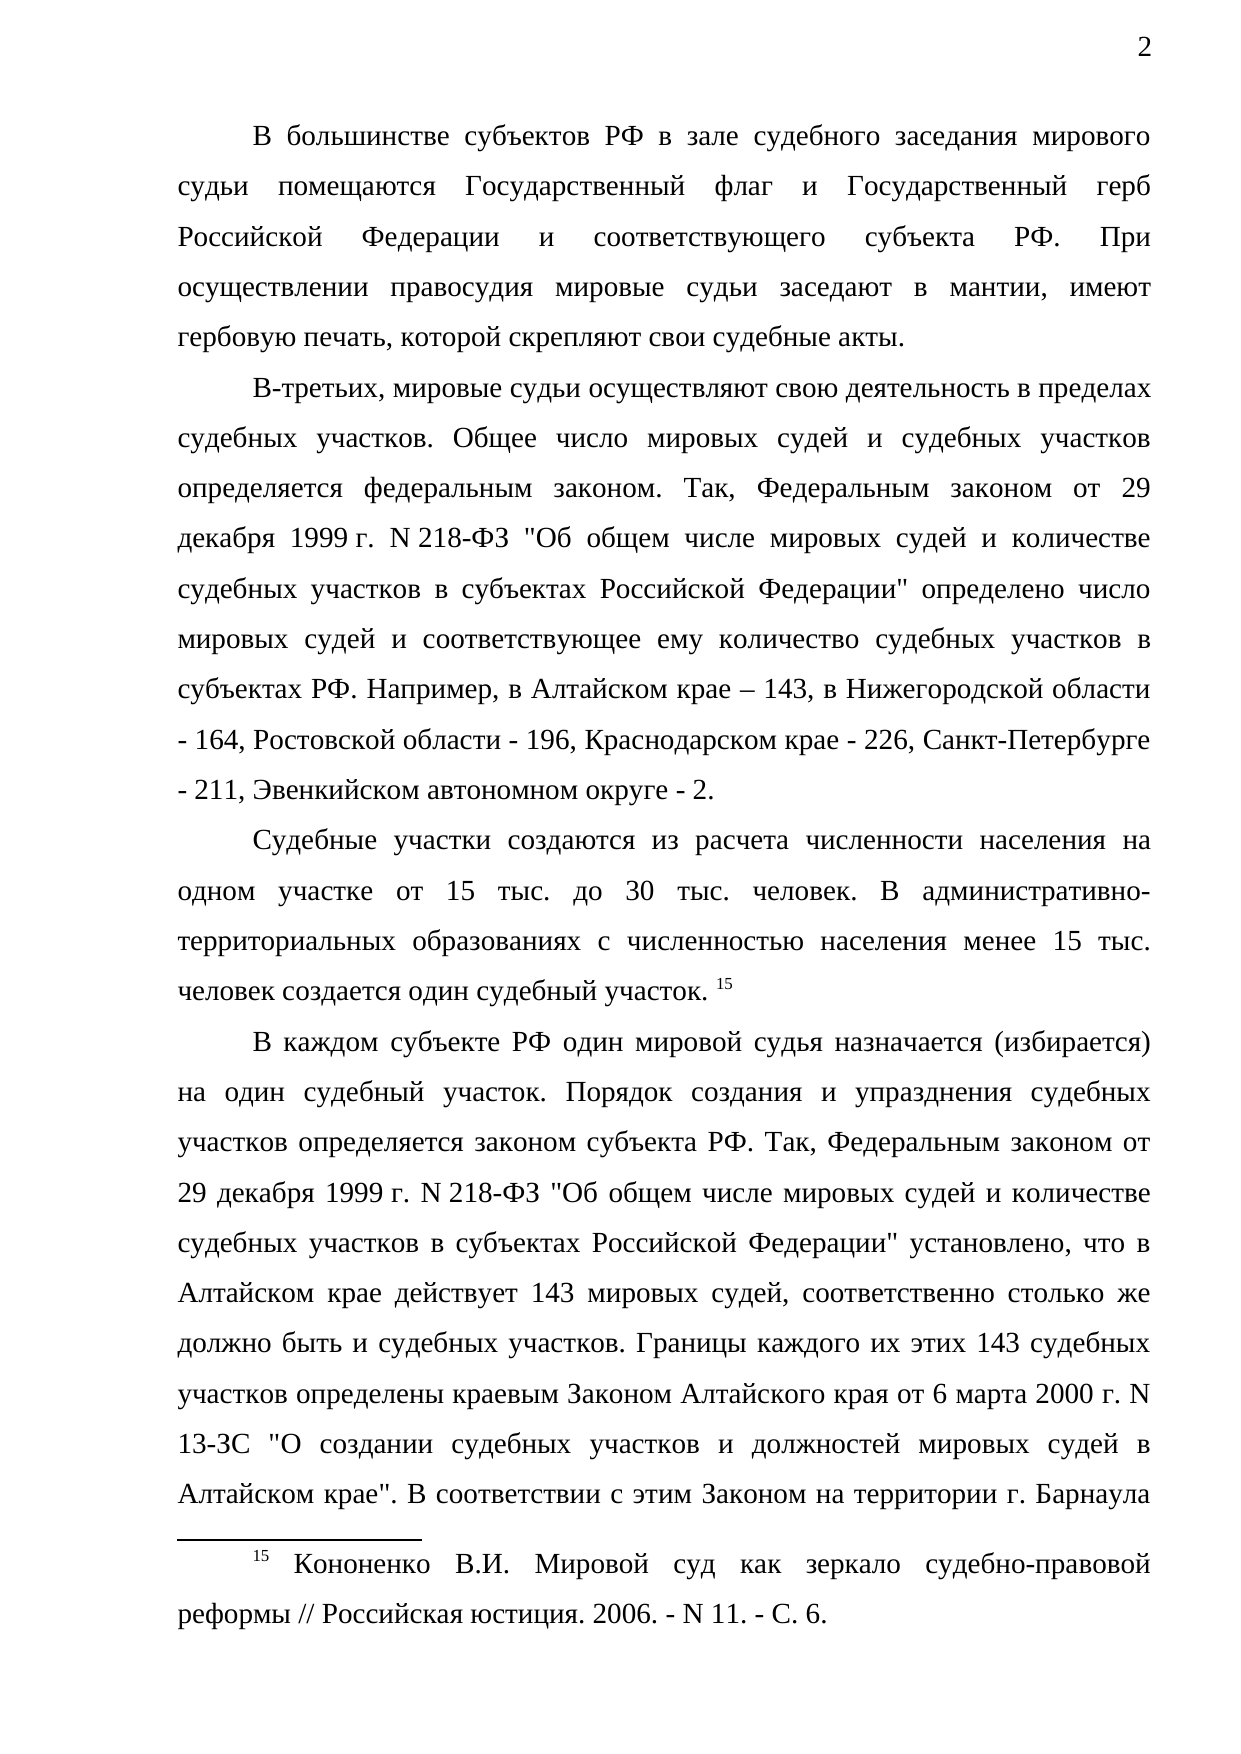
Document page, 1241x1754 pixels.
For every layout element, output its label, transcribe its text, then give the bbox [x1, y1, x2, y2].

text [177, 1024, 1152, 1510]
text Судебные участки создаются из расчета численности населения на одном участке от 15 тыс. до 30 тыс. человек. В административно-территориальных образованиях с численностью населения менее 15 тыс. человек создается один судебный участок. [177, 822, 1152, 1007]
text В-третьих, мировые судьи осуществляют свою деятельность в пределах судебных участков. Общее число мировых судей и судебных участков определяется федеральным законом. Так, Федеральным законом от 29 декабря 1999 г. N 218-ФЗ "Об общем числе мировых судей и количестве судебных участков в субъектах Российской Федерации" определено число мировых судей и соответствующее ему количество судебных участков в субъектах РФ. Например, в Алтайском крае – 143, в Нижегородской области - 164, Ростовской области - 196, Краснодарском крае - 226, Санкт-Петербурге - 211, Эвенкийском автономном округе - 2. [177, 370, 1152, 806]
text В большинстве субъектов РФ в зале судебного заседания мирового судьи помещаются Государственный флаг и Государственный герб Российской Федерации и соответствующего субъекта РФ. При осуществлении правосудия мировые судьи заседают в мантии, имеют гербовую печать, которой скрепляют свои судебные акты. [177, 118, 1152, 353]
